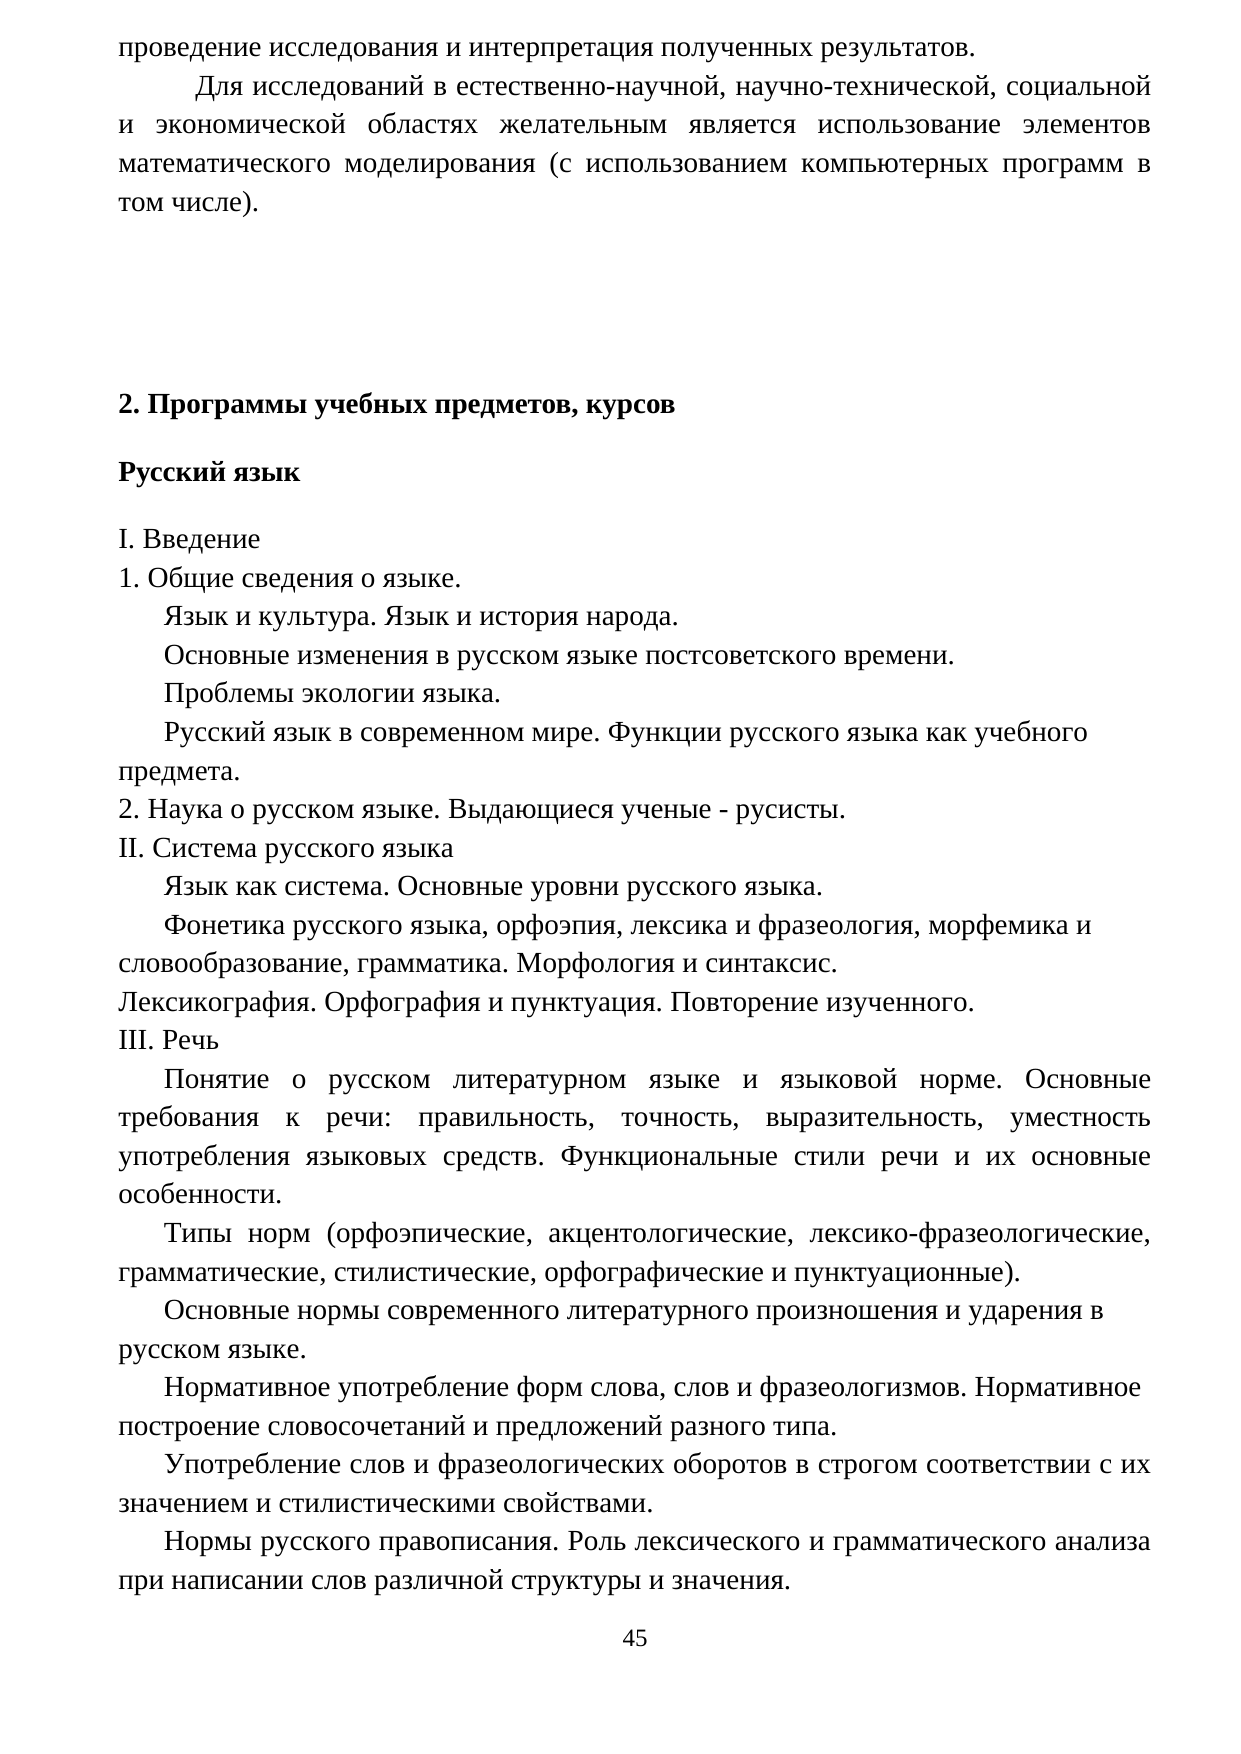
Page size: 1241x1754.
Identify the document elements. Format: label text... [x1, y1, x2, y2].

text 1. Общие сведения о языке. [118, 560, 1152, 593]
text III. Речь [118, 1022, 1152, 1056]
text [118, 29, 1152, 63]
text Фонетика русского языка, орфоэпия, лексика и фразеология, морфемика и словообразование, грамматика. Морфология и синтаксис. [118, 907, 1152, 979]
text Для исследований в естественно-научной, научно-технической, социальной и экономической областях желательным является использование элементов математического моделирования (с использованием компьютерных программ в том числе). [118, 68, 1152, 217]
text Язык как система. Основные уровни русского языка. [118, 868, 1152, 902]
text Язык и культура. Язык и история народа. [118, 598, 1152, 632]
text II. Система русского языка [118, 830, 1152, 863]
text 2. Наука о русском языке. Выдающиеся ученые - русисты. [118, 791, 1152, 825]
text Проблемы экологии языка. [118, 676, 1152, 709]
text Понятие о русском литературном языке и языковой норме. Основные требования к речи: правильность, точность, выразительность, уместность употребления языковых средств. Функциональные стили речи и их основные особенности. [118, 1061, 1152, 1210]
text Основные изменения в русском языке постсоветского времени. [118, 637, 1152, 671]
text Русский язык в современном мире. Функции русского языка как учебного предмета. [118, 714, 1152, 786]
text Нормативное употребление форм слова, слов и фразеологизмов. Нормативное построение словосочетаний и предложений разного типа. [118, 1369, 1152, 1441]
text Основные нормы современного литературного произношения и ударения в русском языке. [118, 1292, 1152, 1364]
text I. Введение [118, 521, 1152, 555]
text 2. Программы учебных предметов, курсов [118, 386, 1152, 419]
text Типы норм (орфоэпические, акцентологические, лексико-фразеологические, грамматические, стилистические, орфографические и пунктуационные). [118, 1215, 1152, 1287]
text Лексикография. Орфография и пунктуация. Повторение изученного. [118, 984, 1152, 1017]
text Русский язык [118, 454, 1152, 487]
text Употребление слов и фразеологических оборотов в строгом соответствии с их значением и стилистическими свойствами. [118, 1446, 1152, 1518]
text Нормы русского правописания. Роль лексического и грамматического анализа при написании слов различной структуры и значения. [118, 1523, 1152, 1596]
